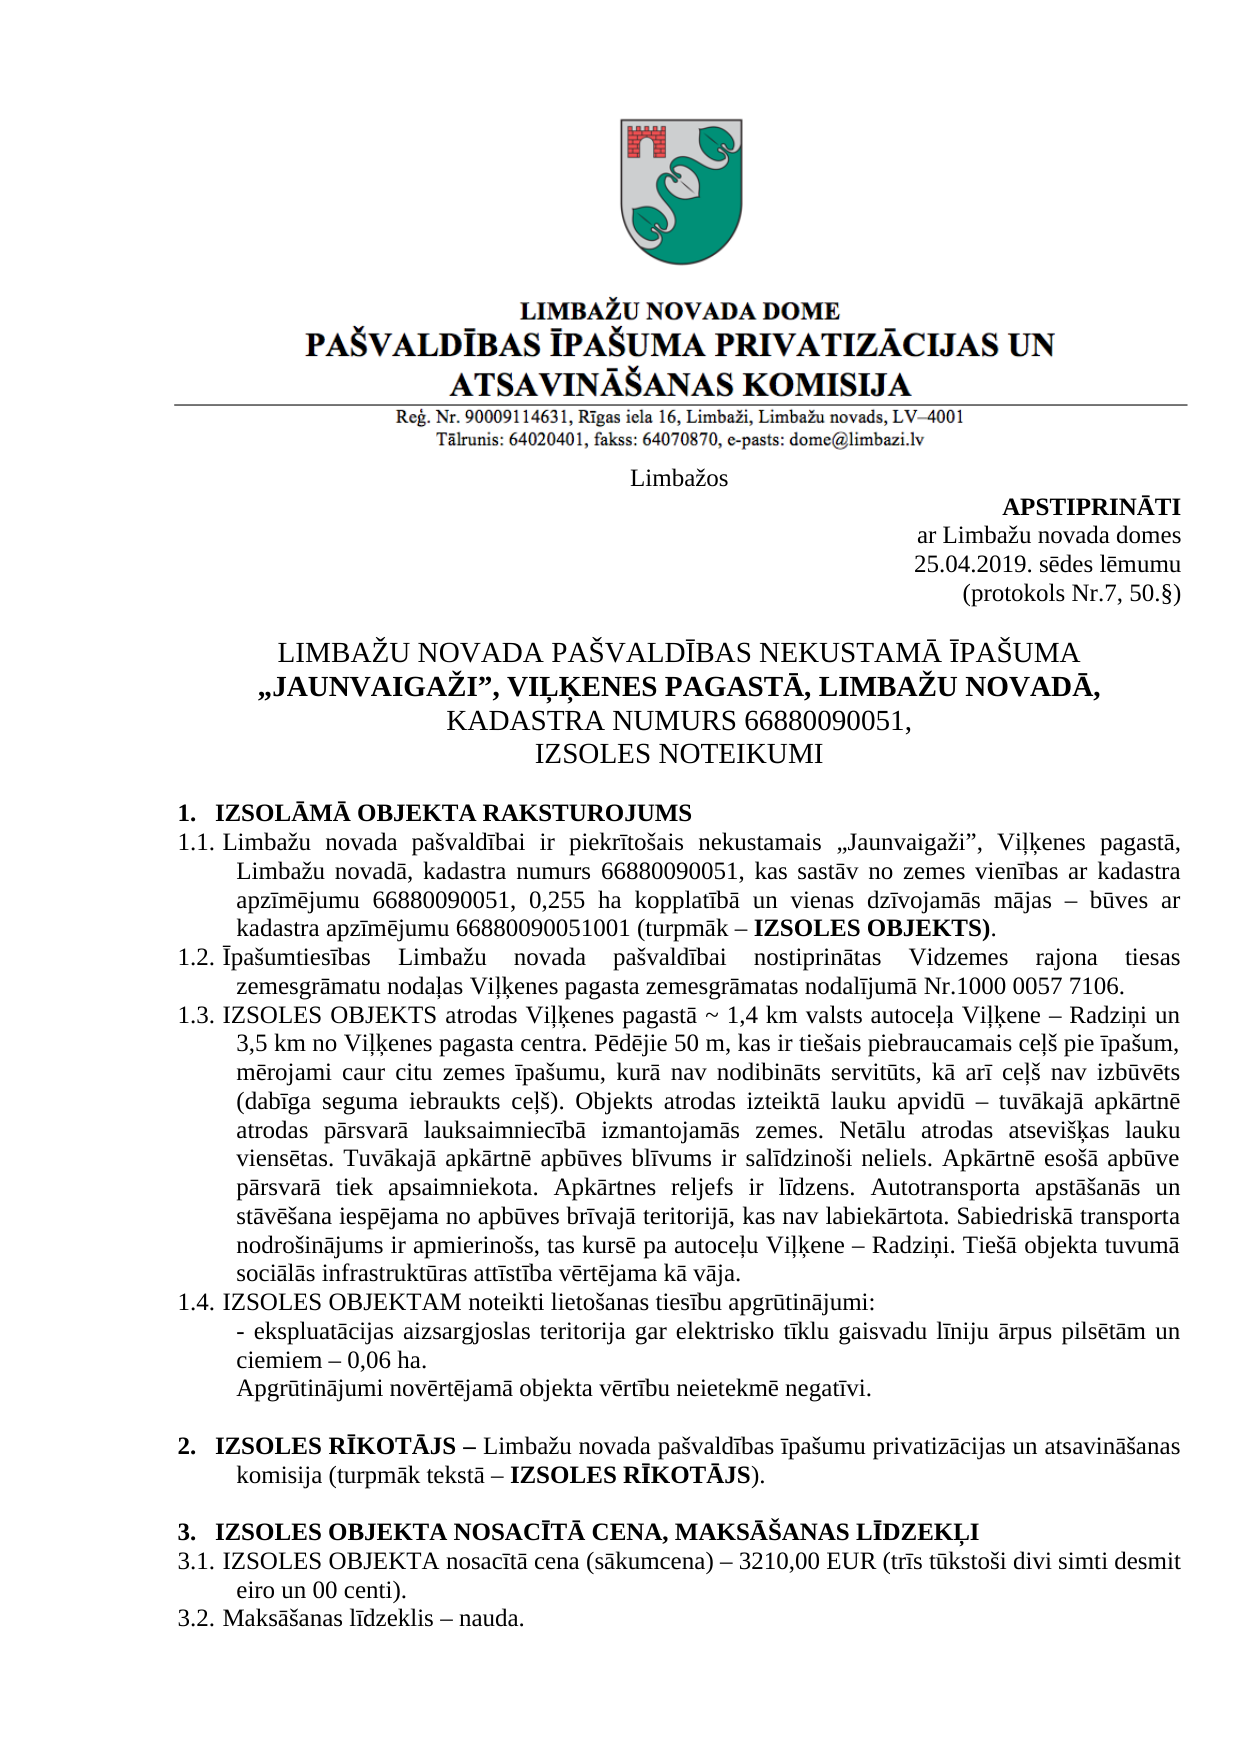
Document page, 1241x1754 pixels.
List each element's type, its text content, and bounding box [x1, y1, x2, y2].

text Limbažos [177, 451, 1181, 492]
list Limbažu novada pašvaldībai ir piekrītošais nekustamais „Jaunvaigaži”, Viļķenes pagastā, Limbažu novadā, kadastra numurs 66880090051, kas sastāv no zemes vienības ar kadastra apzīmējumu 66880090051, 0,255 ha kopplatībā un vienas dzīvojamās mājas – būves ar kadastra apzīmējumu 66880090051001 (turpmāk – IZSOLES OBJEKTS). [177, 827, 1181, 942]
list Maksāšanas līdzeklis – nauda. [177, 1603, 1181, 1632]
text ar Limbažu novada domes [477, 521, 1181, 549]
list IZSOLES OBJEKTAM noteikti lietošanas tiesību apgrūtinājumi: [177, 1287, 1181, 1316]
list IZSOLES OBJEKTA nosacītā cena (sākumcena) – 3210,00 EUR (trīs tūkstoši divi simti desmit eiro un 00 centi). [177, 1546, 1181, 1603]
text IZSOLES NOTEIKUMI [177, 736, 1181, 770]
list IZSOLES OBJEKTS atrodas Viļķenes pagastā ~ 1,4 km valsts autoceļa Viļķene – Radziņi un 3,5 km no Viļķenes pagasta centra. Pēdējie 50 m, kas ir tiešais piebraucamais ceļš pie īpašum, mērojami caur citu zemes īpašumu, kurā nav nodibināts servitūts, kā arī ceļš nav izbūvēts (dabīga seguma iebraukts ceļš). Objekts atrodas izteiktā lauku apvidū – tuvākajā apkārtnē atrodas pārsvarā lauksaimniecībā izmantojamās zemes. Netālu atrodas atsevišķas lauku viensētas. Tuvākajā apkārtnē apbūves blīvums ir salīdzinoši neliels. Apkārtnē esošā apbūve pārsvarā tiek apsaimniekota. Apkārtnes reljefs ir līdzens. Autotransporta apstāšanās un stāvēšana iespējama no apbūves brīvajā teritorijā, kas nav labiekārtota. Sabiedriskā transporta nodrošinājums ir apmierinošs, tas kursē pa autoceļu Viļķene – Radziņi. Tiešā objekta tuvumā sociālās infrastruktūras attīstība vērtējama kā vāja. [177, 1000, 1181, 1287]
text - ekspluatācijas aizsargjoslas teritorija gar elektrisko tīklu gaisvadu līniju ārpus pilsētām un ciemiem – 0,06 ha. [236, 1316, 1181, 1373]
list Īpašumtiesības Limbažu novada pašvaldībai nostiprinātas Vidzemes rajona tiesas zemesgrāmatu nodaļas Viļķenes pagasta zemesgrāmatas nodalījumā Nr.1000 0057 7106. [177, 942, 1181, 1000]
text Apgrūtinājumi novērtējamā objekta vērtību neietekmē negatīvi. [236, 1373, 1181, 1402]
picture [0, 0, 1236, 451]
text APSTIPRINĀTI [852, 492, 1181, 521]
text (protokols Nr.7, 50.§) [177, 578, 1181, 607]
text limbažu NOVADA pašvaldības NEKUSTAMĀ ĪPAŠUMA [177, 636, 1181, 669]
list IZSOLĀMĀ OBJEKTA RAKSTUROJUMS [177, 798, 1181, 827]
text 25.04.2019. sēdes lēmumu [177, 549, 1181, 578]
text „Jaunvaigaži”, Viļķenes pagastā, Limbažu novadā, KADASTRA NUMURS 66880090051, [177, 669, 1181, 736]
list IZSOLES RĪKOTĀJS – Limbažu novada pašvaldības īpašumu privatizācijas un atsavināšanas komisija (turpmāk tekstā – IZSOLES RĪKOTĀJS). [177, 1431, 1181, 1488]
list IZSOLES OBJEKTA NOSACĪTĀ CENA, MAKSĀŠANAS LĪDZEKĻI [177, 1517, 1181, 1546]
